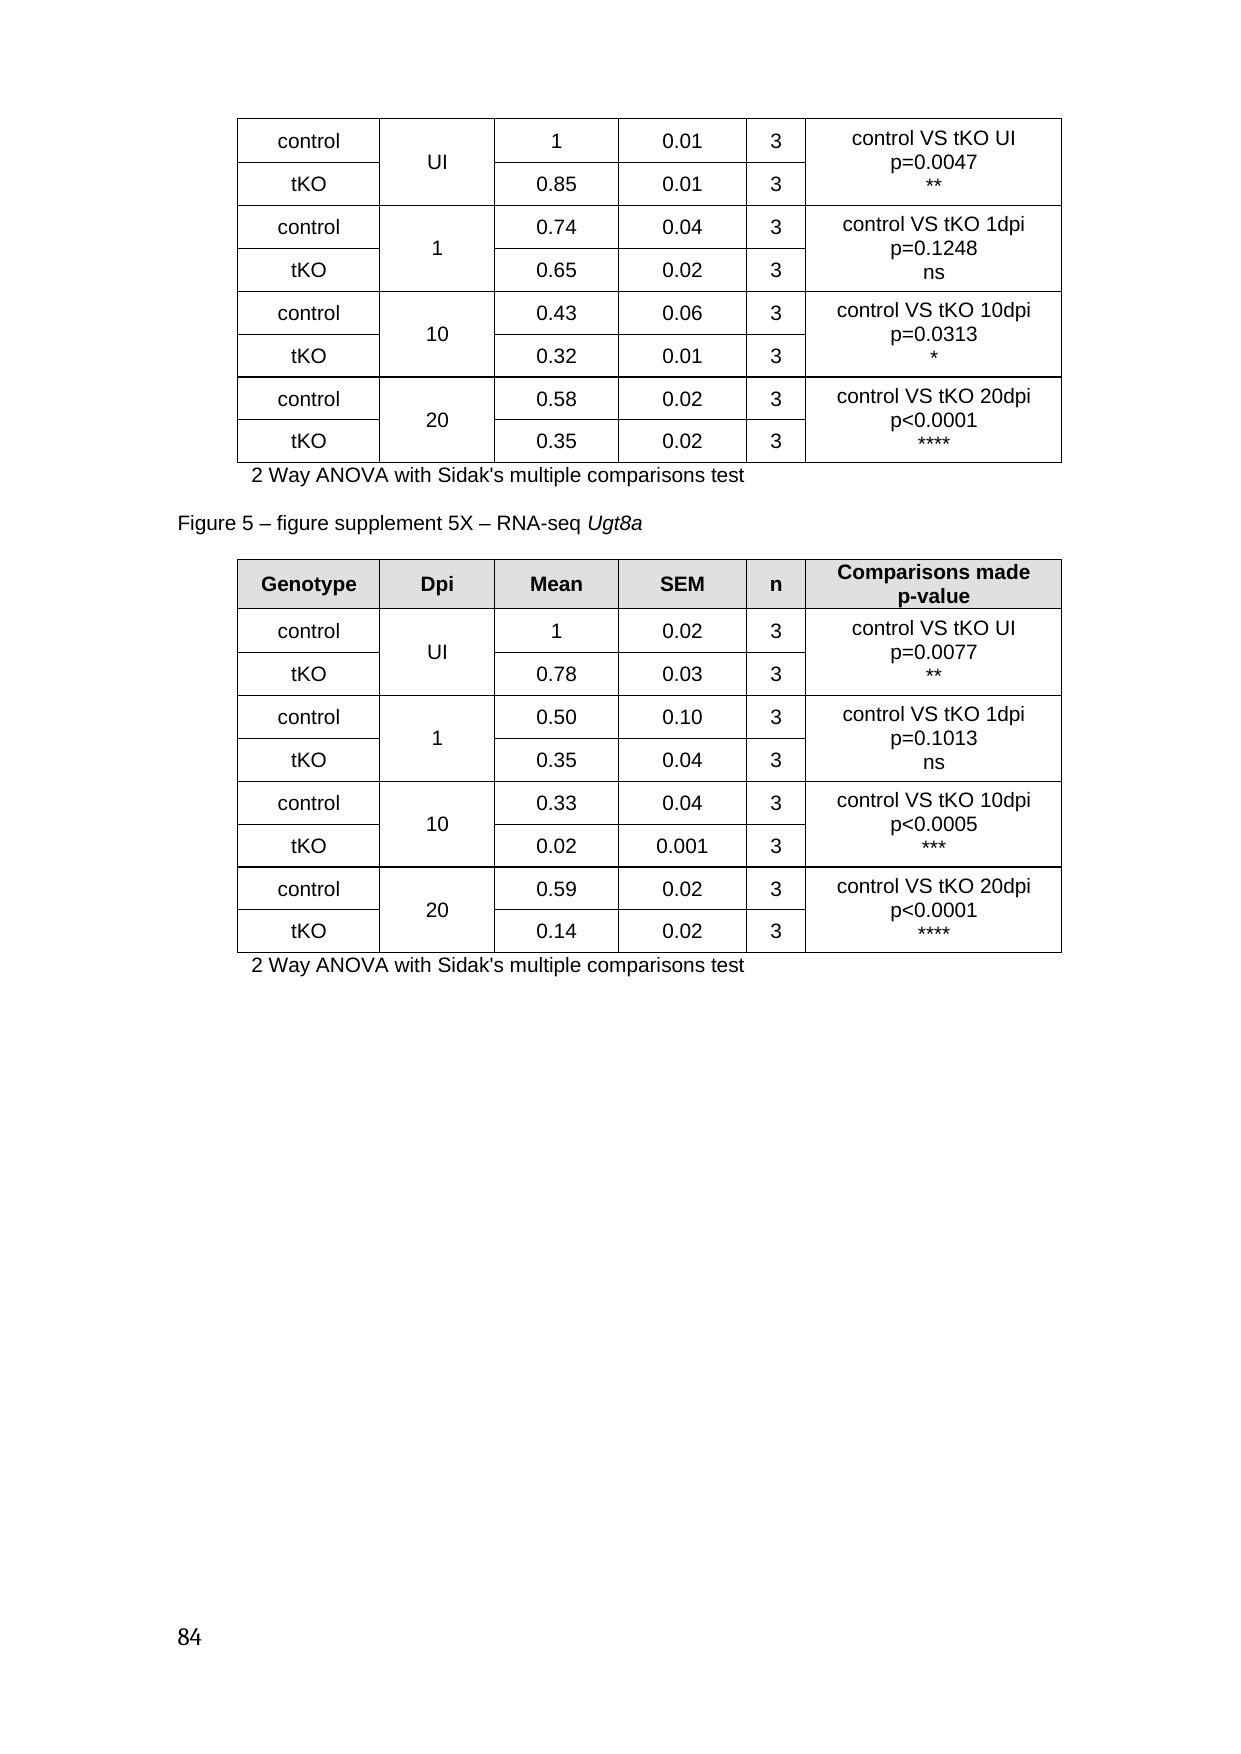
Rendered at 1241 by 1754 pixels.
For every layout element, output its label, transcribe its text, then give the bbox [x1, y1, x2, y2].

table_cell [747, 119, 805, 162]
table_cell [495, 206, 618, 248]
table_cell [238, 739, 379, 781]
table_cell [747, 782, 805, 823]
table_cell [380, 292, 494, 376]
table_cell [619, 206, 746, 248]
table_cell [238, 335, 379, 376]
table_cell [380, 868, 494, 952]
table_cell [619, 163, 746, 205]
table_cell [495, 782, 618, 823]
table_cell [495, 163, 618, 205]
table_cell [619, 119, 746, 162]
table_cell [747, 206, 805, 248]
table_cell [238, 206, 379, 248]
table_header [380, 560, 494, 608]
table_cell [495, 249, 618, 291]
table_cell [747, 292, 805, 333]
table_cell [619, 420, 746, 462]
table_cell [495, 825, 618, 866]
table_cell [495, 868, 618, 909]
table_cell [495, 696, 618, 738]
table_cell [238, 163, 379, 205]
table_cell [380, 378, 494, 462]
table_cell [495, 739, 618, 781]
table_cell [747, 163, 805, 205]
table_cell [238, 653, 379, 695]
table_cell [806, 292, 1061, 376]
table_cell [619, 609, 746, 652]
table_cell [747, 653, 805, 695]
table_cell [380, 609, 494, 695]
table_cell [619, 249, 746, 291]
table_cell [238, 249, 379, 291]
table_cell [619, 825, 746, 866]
text 2 Way ANOVA with Sidak's multiple comparisons test [177, 953, 1063, 977]
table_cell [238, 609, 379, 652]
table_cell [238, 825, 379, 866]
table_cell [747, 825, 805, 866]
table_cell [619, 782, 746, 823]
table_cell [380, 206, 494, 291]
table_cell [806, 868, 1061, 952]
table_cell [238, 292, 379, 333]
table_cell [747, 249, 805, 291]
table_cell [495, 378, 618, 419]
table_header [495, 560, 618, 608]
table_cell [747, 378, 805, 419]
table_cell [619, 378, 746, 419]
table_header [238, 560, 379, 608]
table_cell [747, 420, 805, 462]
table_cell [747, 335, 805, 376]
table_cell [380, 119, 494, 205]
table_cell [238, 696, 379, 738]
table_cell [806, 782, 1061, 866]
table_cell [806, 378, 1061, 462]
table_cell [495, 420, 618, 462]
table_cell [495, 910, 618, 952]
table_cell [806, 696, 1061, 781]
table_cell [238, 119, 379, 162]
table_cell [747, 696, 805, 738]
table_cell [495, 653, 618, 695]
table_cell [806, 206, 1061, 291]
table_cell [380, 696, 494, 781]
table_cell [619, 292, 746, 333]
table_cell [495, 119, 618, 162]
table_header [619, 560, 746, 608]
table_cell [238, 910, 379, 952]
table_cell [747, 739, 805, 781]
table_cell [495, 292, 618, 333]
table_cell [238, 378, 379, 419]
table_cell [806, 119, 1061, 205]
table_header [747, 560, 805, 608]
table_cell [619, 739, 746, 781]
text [177, 463, 1063, 487]
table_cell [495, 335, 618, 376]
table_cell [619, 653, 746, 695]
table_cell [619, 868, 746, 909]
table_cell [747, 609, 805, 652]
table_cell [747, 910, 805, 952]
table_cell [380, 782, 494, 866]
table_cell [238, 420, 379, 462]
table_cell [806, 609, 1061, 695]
text Figure 5 – figure supplement 5X – RNA-seq Ugt8a [177, 511, 1063, 535]
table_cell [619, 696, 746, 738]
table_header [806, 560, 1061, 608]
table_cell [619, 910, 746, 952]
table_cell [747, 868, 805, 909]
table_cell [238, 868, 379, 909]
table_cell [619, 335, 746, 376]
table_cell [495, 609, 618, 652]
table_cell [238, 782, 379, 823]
